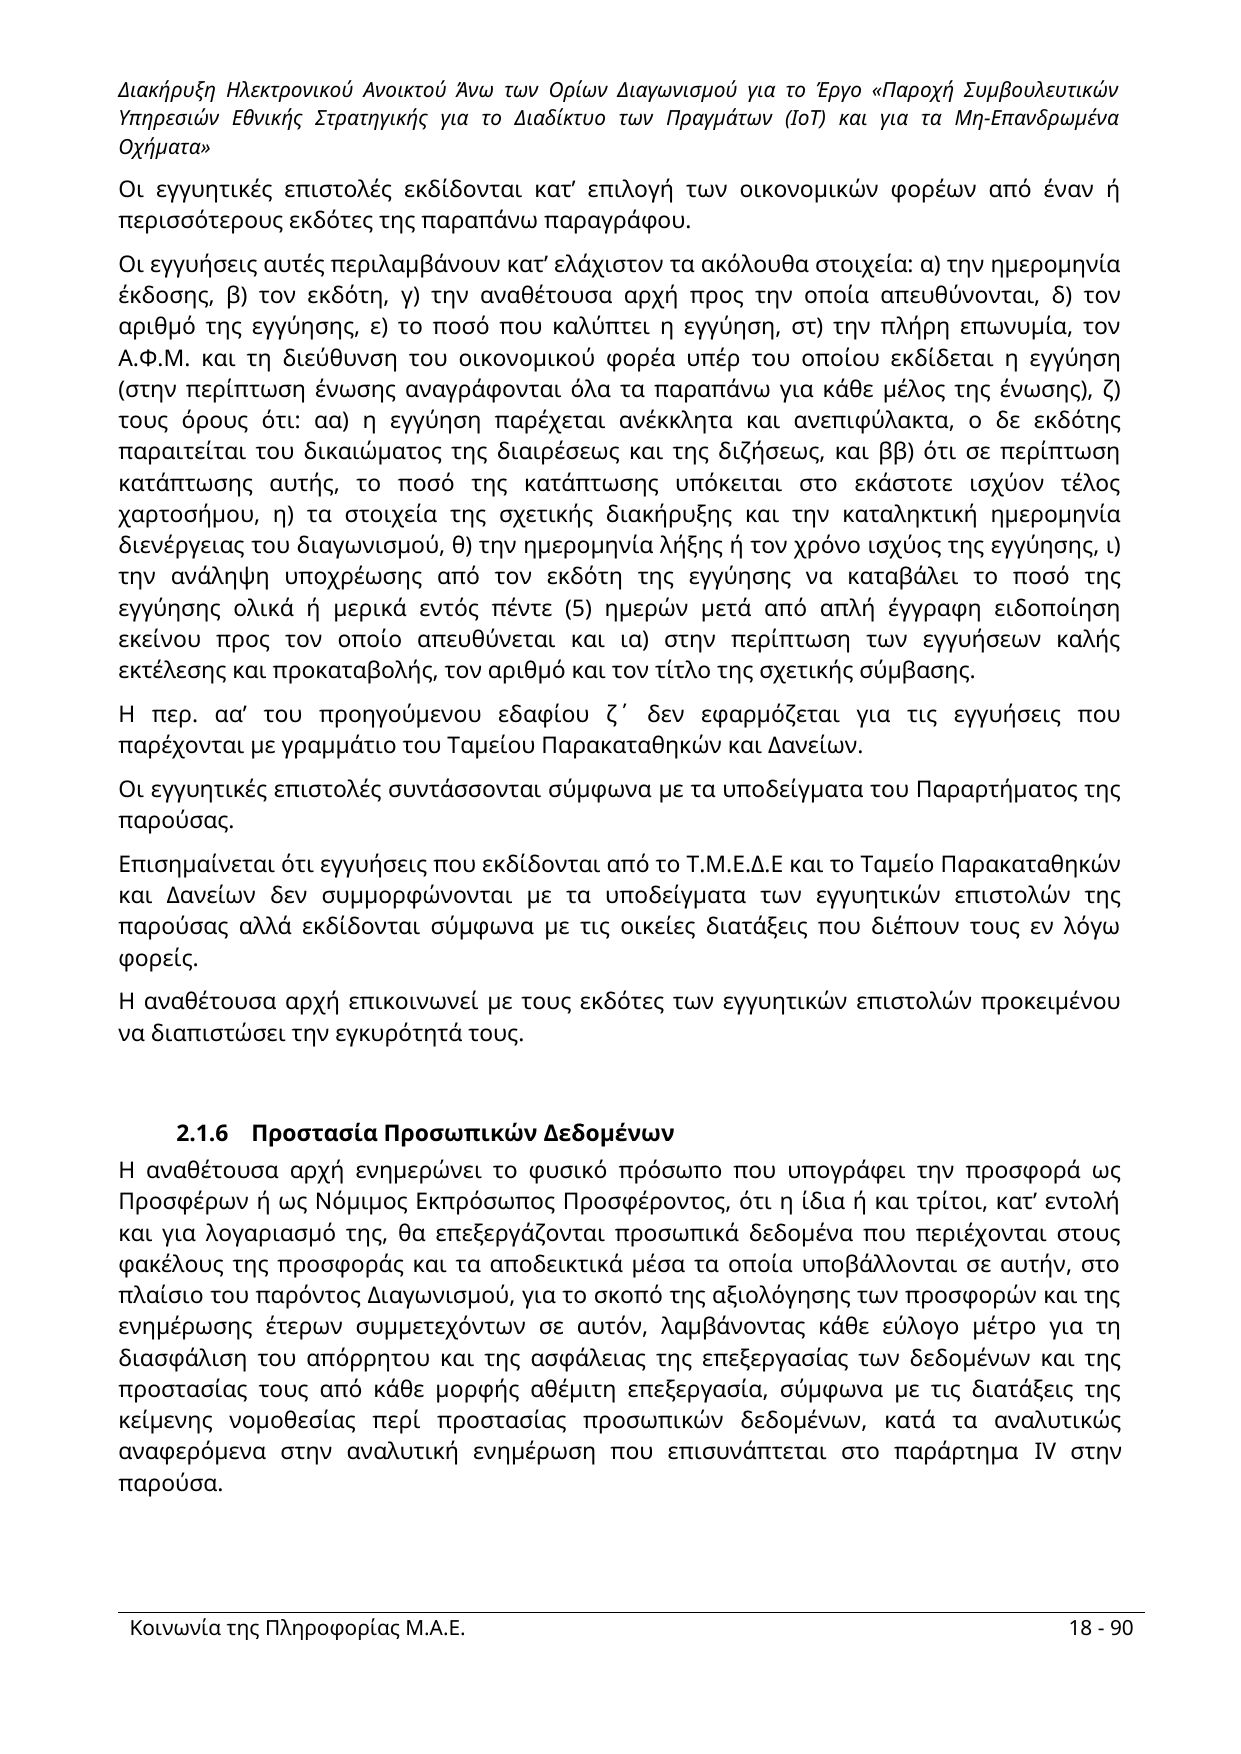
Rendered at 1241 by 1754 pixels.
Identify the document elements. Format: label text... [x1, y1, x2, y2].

text Επισημαίνεται ότι εγγυήσεις που εκδίδονται από το Τ.Μ.Ε.Δ.Ε και το Ταμείο Παρακαταθηκών και Δανείων δεν συμμορφώνονται με τα υποδείγματα των εγγυητικών επιστολών της παρούσας αλλά εκδίδονται σύμφωνα με τις οικείες διατάξεις που διέπουν τους εν λόγω φορείς. [118, 848, 1122, 973]
text Οι εγγυητικές επιστολές εκδίδονται κατ’ επιλογή των οικονομικών φορέων από έναν ή περισσότερους εκδότες της παραπάνω παραγράφου. [118, 173, 1122, 235]
text Η αναθέτουσα αρχή επικοινωνεί με τους εκδότες των εγγυητικών επιστολών προκειμένου να διαπιστώσει την εγκυρότητά τους. [118, 985, 1122, 1048]
text Η περ. αα’ του προηγούμενου εδαφίου ζ΄ δεν εφαρμόζεται για τις εγγυήσεις που παρέχονται με γραμμάτιο του Ταμείου Παρακαταθηκών και Δανείων. [118, 698, 1122, 760]
text Οι εγγυητικές επιστολές συντάσσονται σύμφωνα με τα υποδείγματα του Παραρτήματος της παρούσας. [118, 773, 1122, 835]
text Οι εγγυήσεις αυτές περιλαμβάνουν κατ’ ελάχιστον τα ακόλουθα στοιχεία: α) την ημερομηνία έκδοσης, β) τον εκδότη, γ) την αναθέτουσα αρχή προς την οποία απευθύνονται, δ) τον αριθμό της εγγύησης, ε) το ποσό που καλύπτει η εγγύηση, στ) την πλήρη επωνυμία, τον Α.Φ.Μ. και τη διεύθυνση του οικονομικού φορέα υπέρ του οποίου εκδίδεται η εγγύηση (στην περίπτωση ένωσης αναγράφονται όλα τα παραπάνω για κάθε μέλος της ένωσης), ζ) τους όρους ότι: αα) η εγγύηση παρέχεται ανέκκλητα και ανεπιφύλακτα, ο δε εκδότης παραιτείται του δικαιώματος της διαιρέσεως και της διζήσεως, και ββ) ότι σε περίπτωση κατάπτωσης αυτής, το ποσό της κατάπτωσης υπόκειται στο εκάστοτε ισχύον τέλος χαρτοσήμου, η) τα στοιχεία της σχετικής διακήρυξης και την καταληκτική ημερομηνία διενέργειας του διαγωνισμού, θ) την ημερομηνία λήξης ή τον χρόνο ισχύος της εγγύησης, ι) την ανάληψη υποχρέωσης από τον εκδότη της εγγύησης να καταβάλει το ποσό της εγγύησης ολικά ή μερικά εντός πέντε (5) ημερών μετά από απλή έγγραφη ειδοποίηση εκείνου προς τον οποίο απευθύνεται και ια) στην περίπτωση των εγγυήσεων καλής εκτέλεσης και προκαταβολής, τον αριθμό και τον τίτλο της σχετικής σύμβασης. [118, 248, 1122, 685]
subtitle Προστασία Προσωπικών Δεδομένων [176, 1117, 1122, 1148]
text Η αναθέτουσα αρχή ενημερώνει το φυσικό πρόσωπο που υπογράφει την προσφορά ως Προσφέρων ή ως Νόμιμος Εκπρόσωπος Προσφέροντος, ότι η ίδια ή και τρίτοι, κατ’ εντολή και για λογαριασμό της, θα επεξεργάζονται προσωπικά δεδομένα που περιέχονται στους φακέλους της προσφοράς και τα αποδεικτικά μέσα τα οποία υποβάλλονται σε αυτήν, στο πλαίσιο του παρόντος Διαγωνισμού, για το σκοπό της αξιολόγησης των προσφορών και της ενημέρωσης έτερων συμμετεχόντων σε αυτόν, λαμβάνοντας κάθε εύλογο μέτρο για τη διασφάλιση του απόρρητου και της ασφάλειας της επεξεργασίας των δεδομένων και της προστασίας τους από κάθε μορφής αθέμιτη επεξεργασία, σύμφωνα με τις διατάξεις της κείμενης νομοθεσίας περί προστασίας προσωπικών δεδομένων, κατά τα αναλυτικώς αναφερόμενα στην αναλυτική ενημέρωση που επισυνάπτεται στο παράρτημα IV στην παρούσα. [118, 1154, 1122, 1498]
